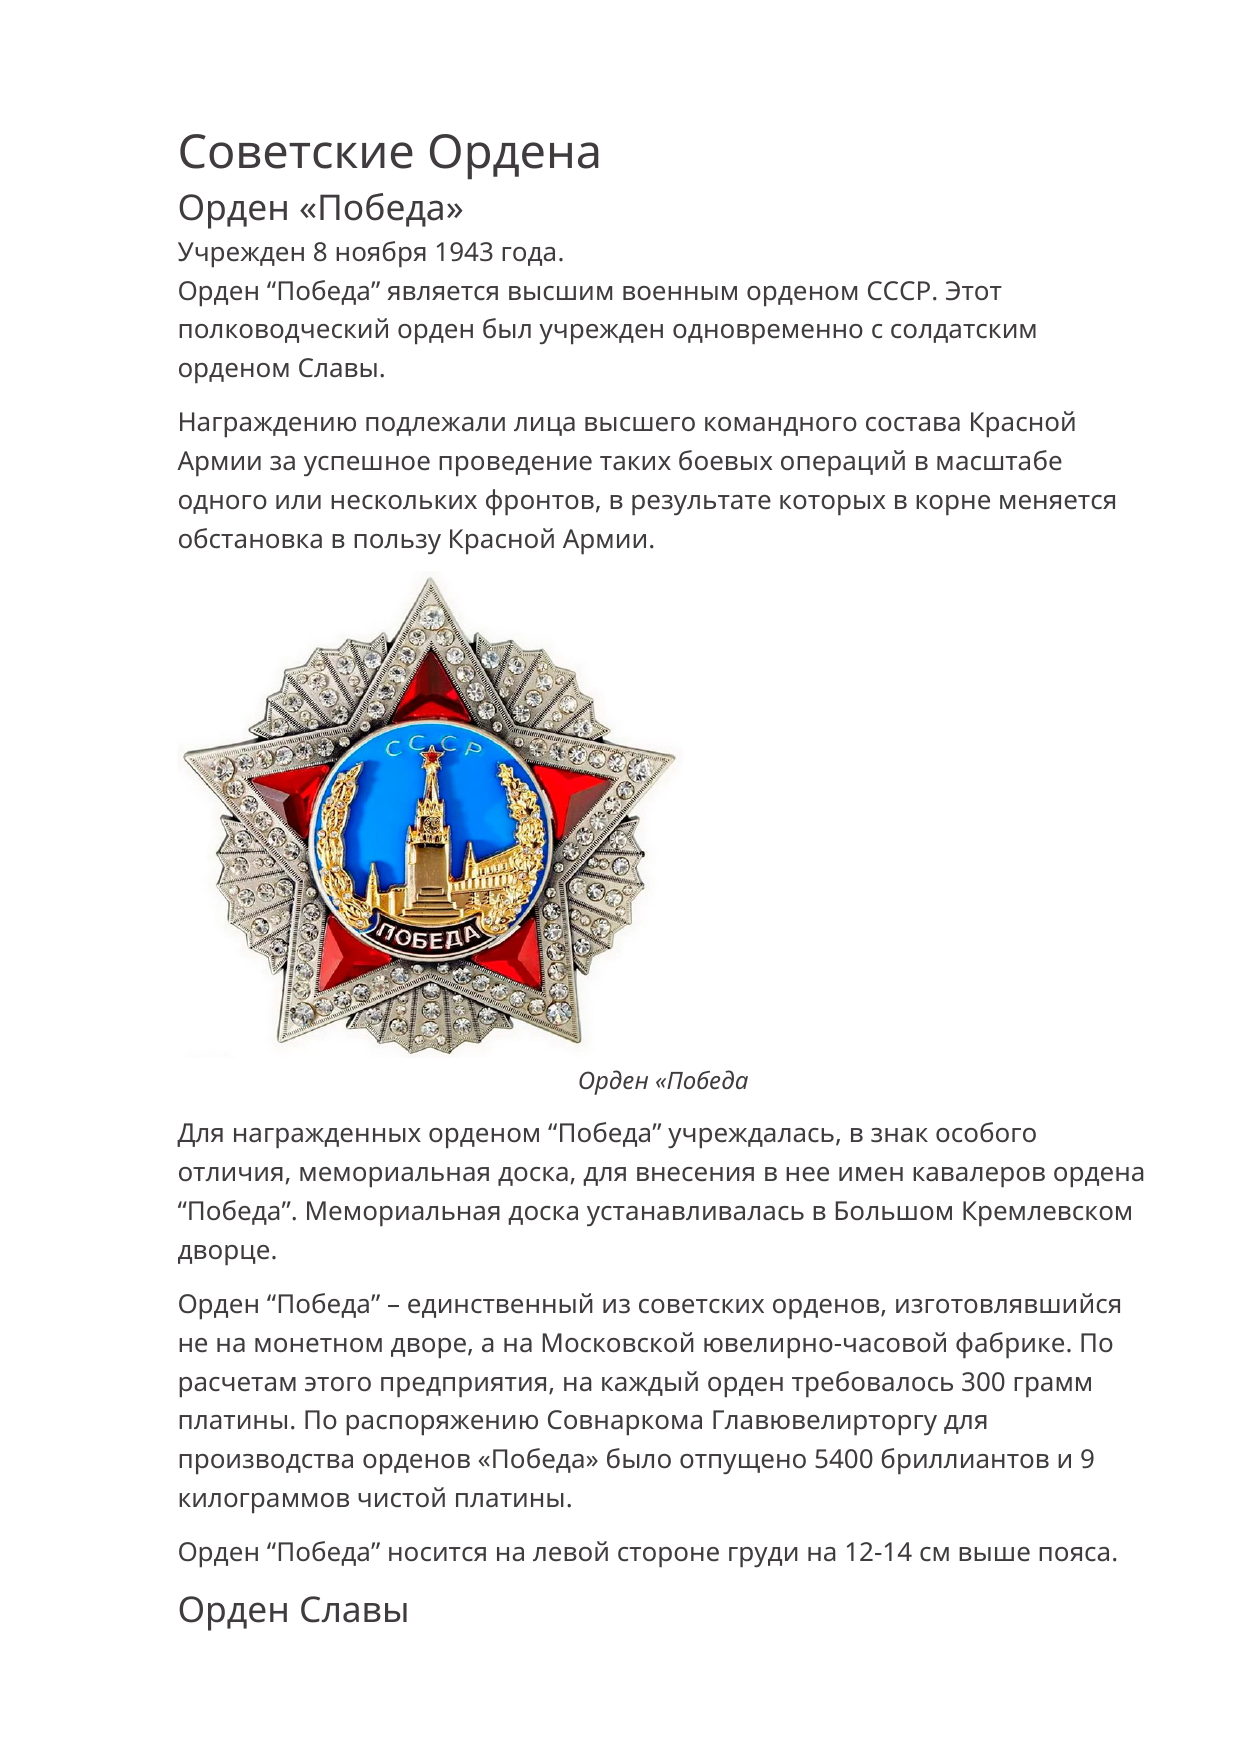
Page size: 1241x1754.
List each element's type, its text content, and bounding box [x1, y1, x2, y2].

text Орден Славы [177, 1585, 1152, 1633]
text Для награжденных орденом “Победа” учреждалась, в знак особого отличия, мемориальная доска, для внесения в нее имен кавалеров ордена “Победа”. Мемориальная доска устанавливалась в Большом Кремлевском дворце. [177, 1112, 1152, 1267]
text Орден «Победа» [177, 182, 1152, 230]
text Учрежден 8 ноября 1943 года. [177, 230, 1152, 269]
text Советские Ордена [177, 118, 1152, 182]
text Орден “Победа” является высшим военным орденом СССР. Этот полководческий орден был учрежден одновременно с солдатским орденом Славы. [177, 269, 1152, 385]
text Орден “Победа” носится на левой стороне груди на 12-14 см выше пояса. [177, 1531, 1152, 1569]
text Орден «Победа [177, 1057, 1152, 1096]
text Награждению подлежали лица высшего командного состава Красной Армии за успешное проведение таких боевых операций в масштабе одного или нескольких фронтов, в результате которых в корне меняется обстановка в пользу Красной Армии. [177, 401, 1152, 556]
text Орден “Победа” – единственный из советских орденов, изготовлявшийся не на монетном дворе, а на Московской ювелирно-часовой фабрике. По расчетам этого предприятия, на каждый орден требовалось 300 грамм платины. По распоряжению Совнаркома Главювелирторгу для производства орденов «Победа» было отпущено 5400 бриллиантов и 9 килограммов чистой платины. [177, 1282, 1152, 1515]
picture [177, 571, 684, 1058]
